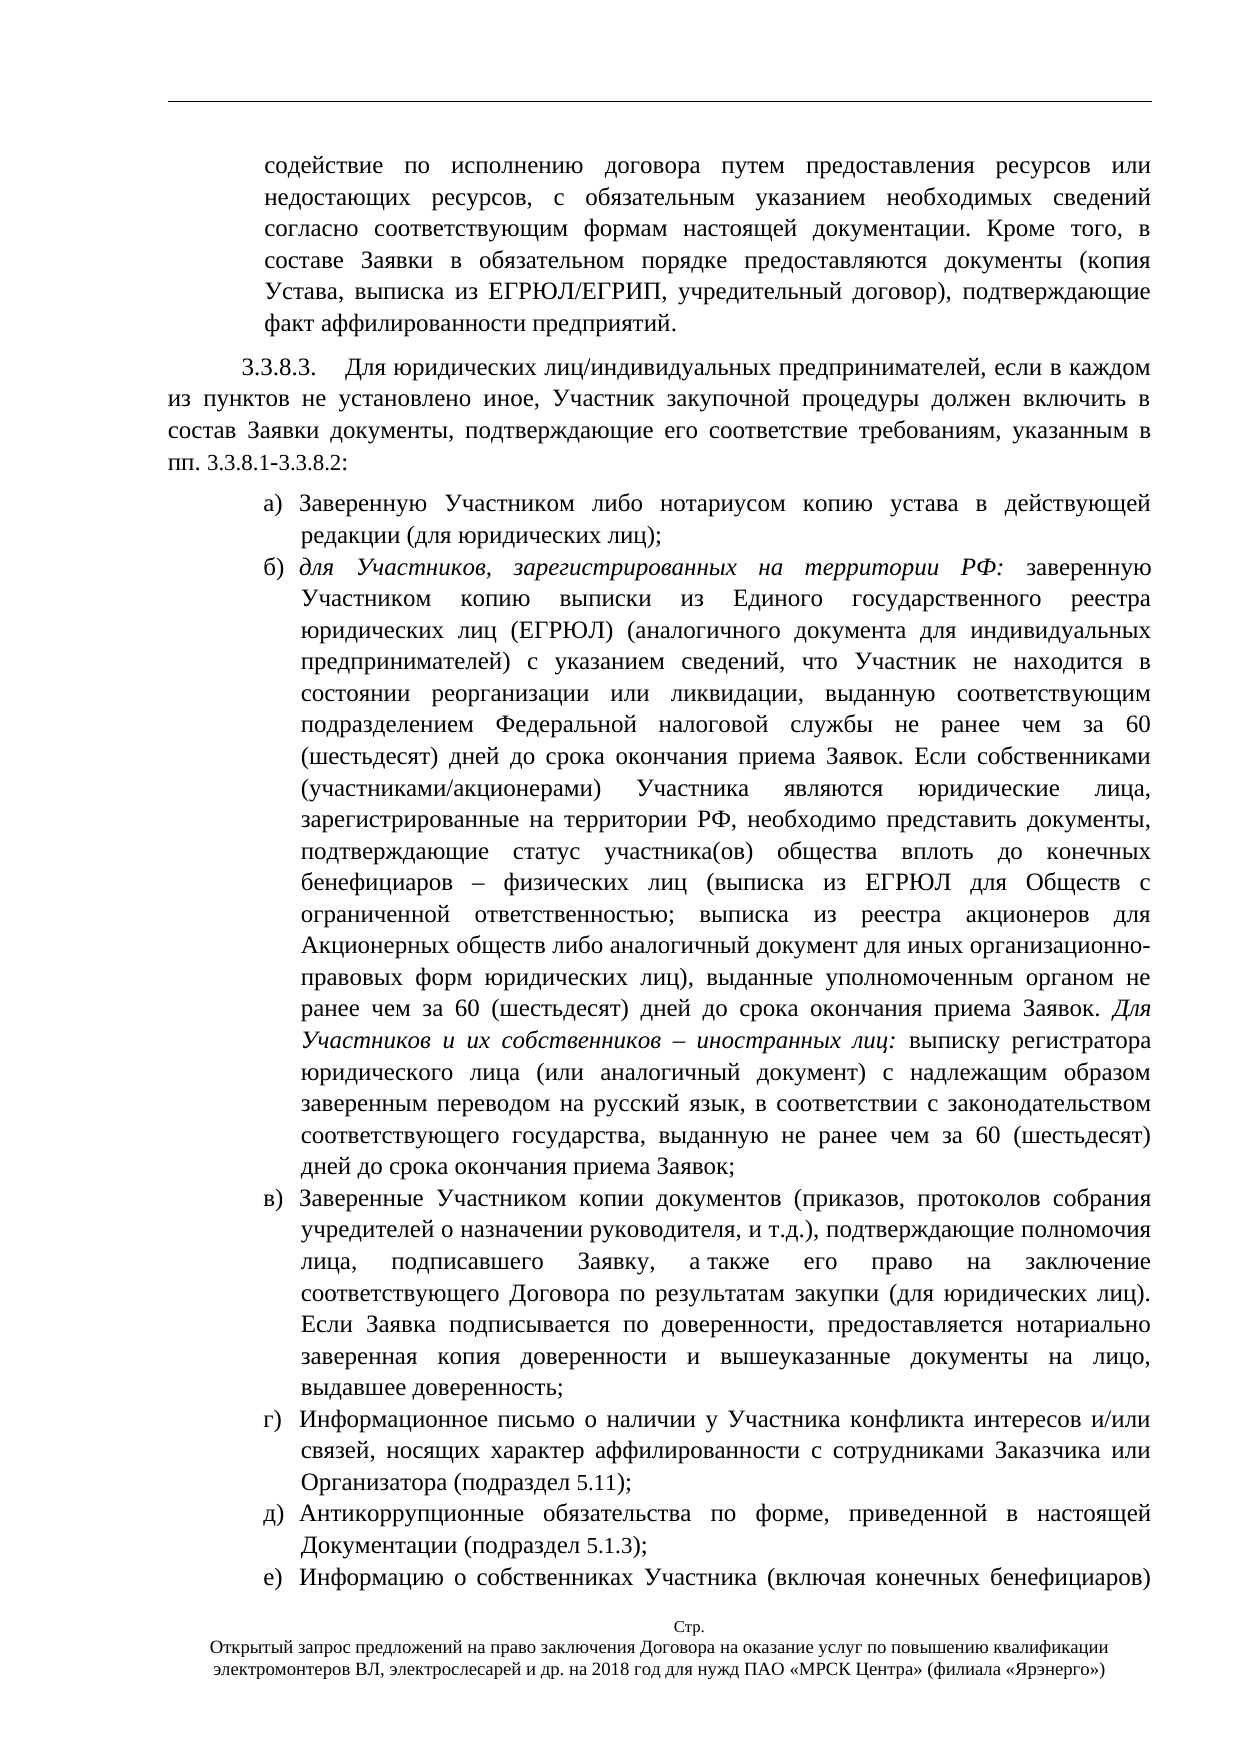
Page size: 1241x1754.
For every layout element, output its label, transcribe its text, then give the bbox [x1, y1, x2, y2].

list Антикоррупционные обязательства по форме, приведенной в настоящей Документации (подраздел 5.1.3); [263, 1498, 1152, 1559]
list Заверенные Участником копии документов (приказов, протоколов собрания учредителей о назначении руководителя, и т.д.), подтверждающие полномочия лица, подписавшего Заявку, а также его право на заключение соответствующего Договора по результатам закупки (для юридических лиц). Если Заявка подписывается по доверенности, предоставляется нотариально заверенная копия доверенности и вышеуказанные документы на лицо, выдавшее доверенность; [263, 1183, 1152, 1401]
list Для юридических лиц/индивидуальных предпринимателей, если в каждом из пунктов не установлено иное, Участник закупочной процедуры должен включить в состав Заявки документы, подтверждающие его соответствие требованиям, указанным в пп. 3.3.8.1-3.3.8.2: [168, 352, 1152, 475]
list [263, 1562, 1152, 1590]
list Информационное письмо о наличии у Участника конфликта интересов и/или связей, носящих характер аффилированности с сотрудниками Заказчика или Организатора (подраздел 5.11); [263, 1404, 1152, 1496]
list для Участников, зарегистрированных на территории РФ: заверенную Участником копию выписки из Единого государственного реестра юридических лиц (ЕГРЮЛ) (аналогичного документа для индивидуальных предпринимателей) с указанием сведений, что Участник не находится в состоянии реорганизации или ликвидации, выданную соответствующим подразделением Федеральной налоговой службы не ранее чем за 60 (шестьдесят) дней до срока окончания приема Заявок. Если собственниками (участниками/акционерами) Участника являются юридические лица, зарегистрированные на территории РФ, необходимо представить документы, подтверждающие статус участника(ов) общества вплоть до конечных бенефициаров – физических лиц (выписка из ЕГРЮЛ для Обществ с ограниченной ответственностью; выписка из реестра акционеров для Акционерных обществ либо аналогичный документ для иных организационно-правовых форм юридических лиц), выданные уполномоченным органом не ранее чем за 60 (шестьдесят) дней до срока окончания приема Заявок. Для Участников и их собственников – иностранных лиц: выписку регистратора юридического лица (или аналогичный документ) с надлежащим образом заверенным переводом на русский язык, в соответствии с законодательством соответствующего государства, выданную не ранее чем за 60 (шестьдесят) дней до срока окончания приема Заявок; [263, 552, 1152, 1180]
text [264, 150, 1152, 337]
list Заверенную Участником либо нотариусом копию устава в действующей редакции (для юридических лиц); [263, 488, 1152, 549]
